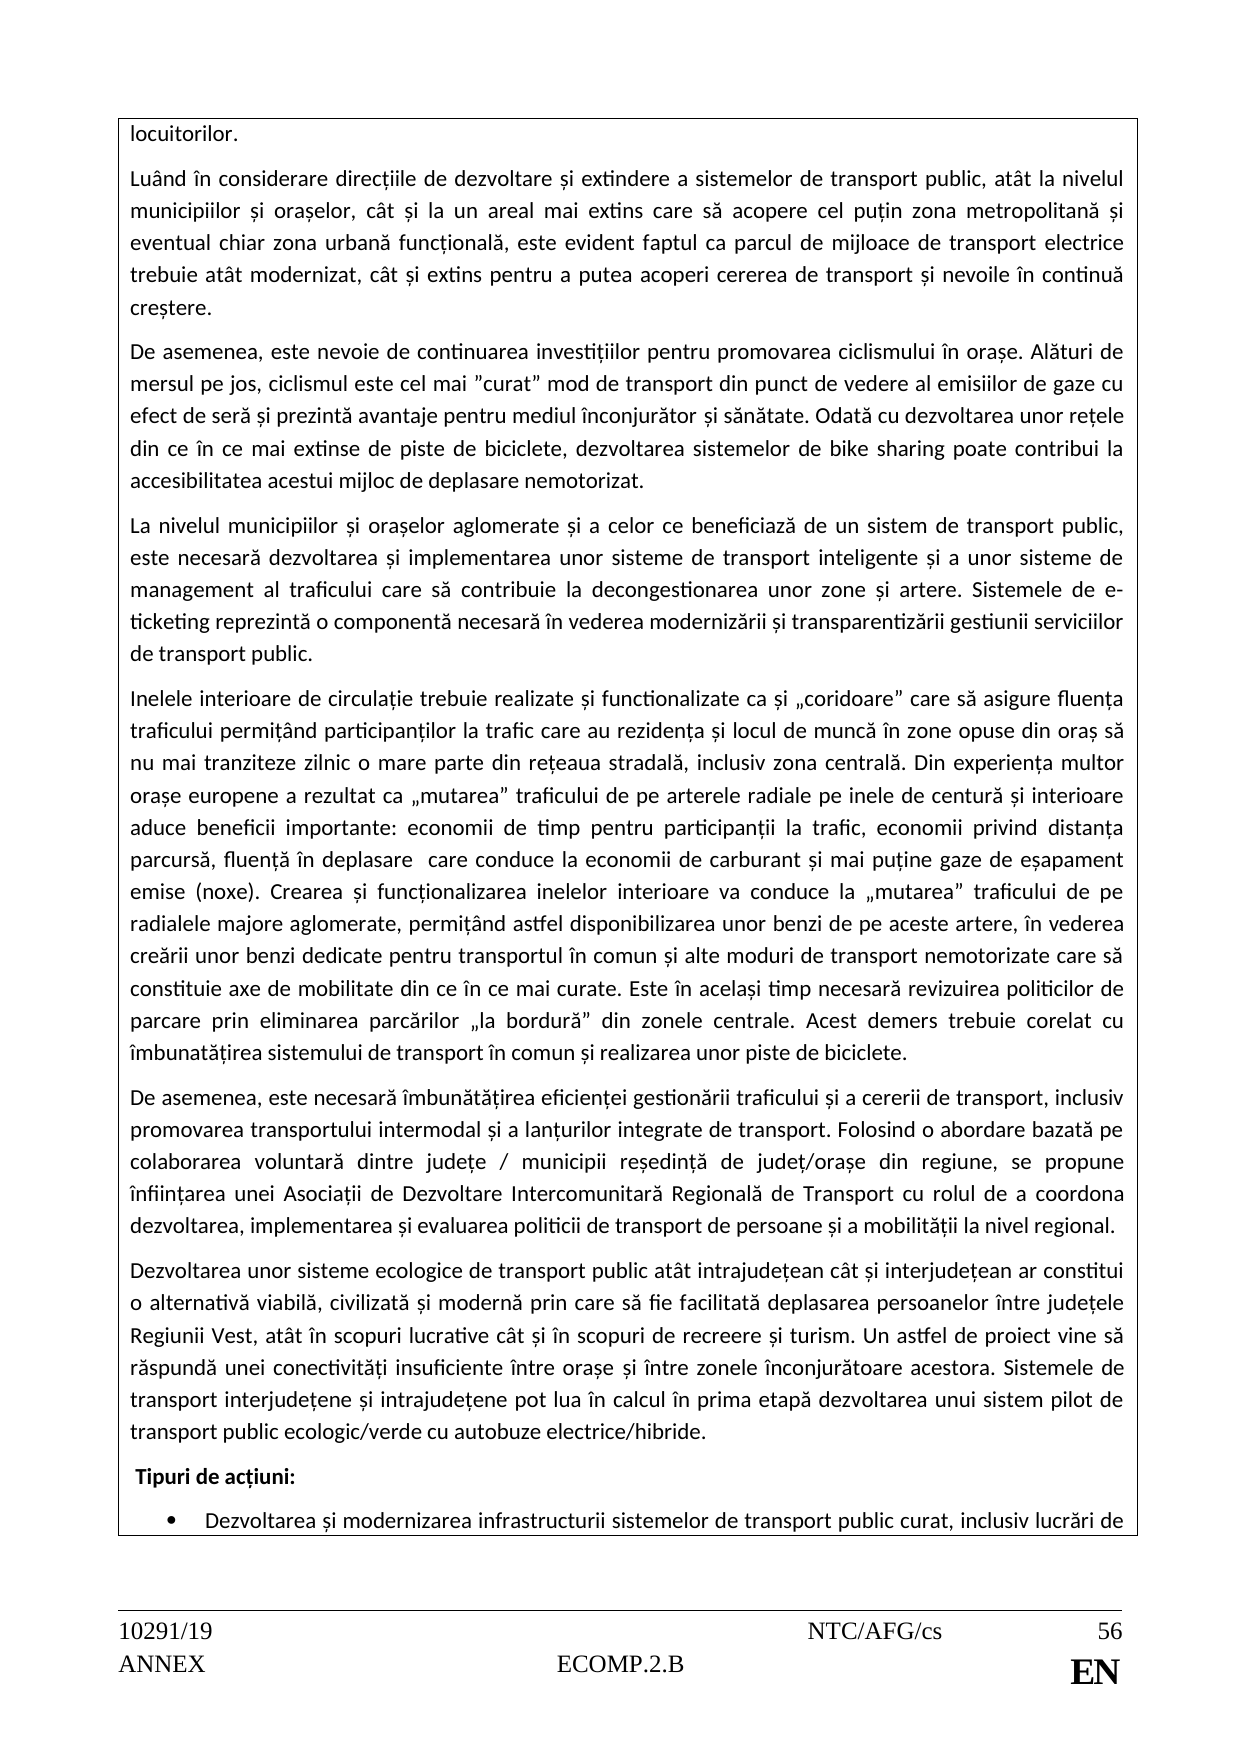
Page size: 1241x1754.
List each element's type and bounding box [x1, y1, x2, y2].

table_header [119, 119, 1137, 1535]
